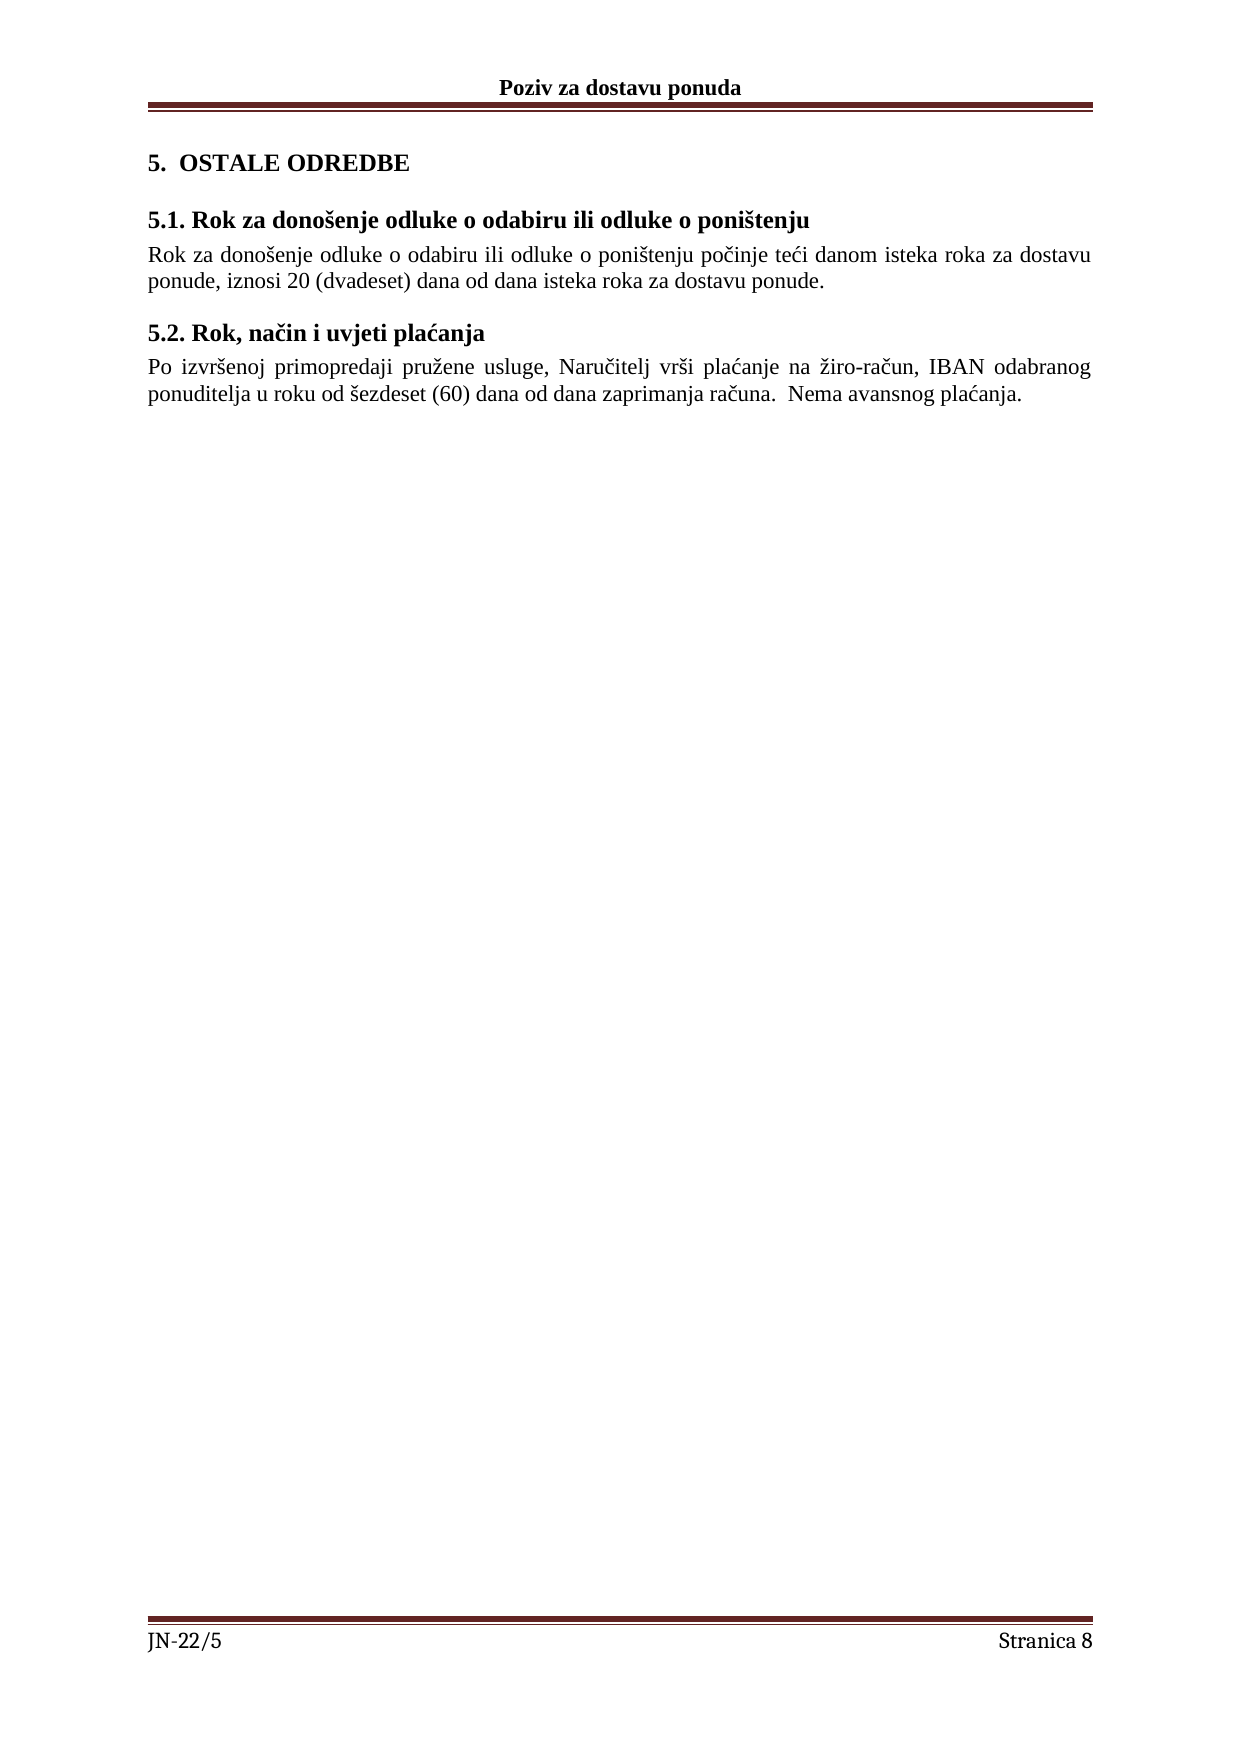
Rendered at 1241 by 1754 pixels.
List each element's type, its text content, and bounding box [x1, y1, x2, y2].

text 5.1. Rok za donošenje odluke o odabiru ili odluke o poništenju [148, 206, 1093, 234]
text Po izvršenoj primopredaji pružene usluge, Naručitelj vrši plaćanje na žiro-račun, IBAN odabranog ponuditelja u roku od šezdeset (60) dana od dana zaprimanja računa. Nema avansnog plaćanja. [148, 353, 1093, 406]
text 5. OSTALE ODREDBE [148, 148, 1093, 176]
text Rok za donošenje odluke o odabiru ili odluke o poništenju počinje teći danom isteka roka za dostavu ponude, iznosi 20 (dvadeset) dana od dana isteka roka za dostavu ponude. [148, 241, 1093, 293]
text 5.2. Rok, način i uvjeti plaćanja [148, 318, 1093, 347]
